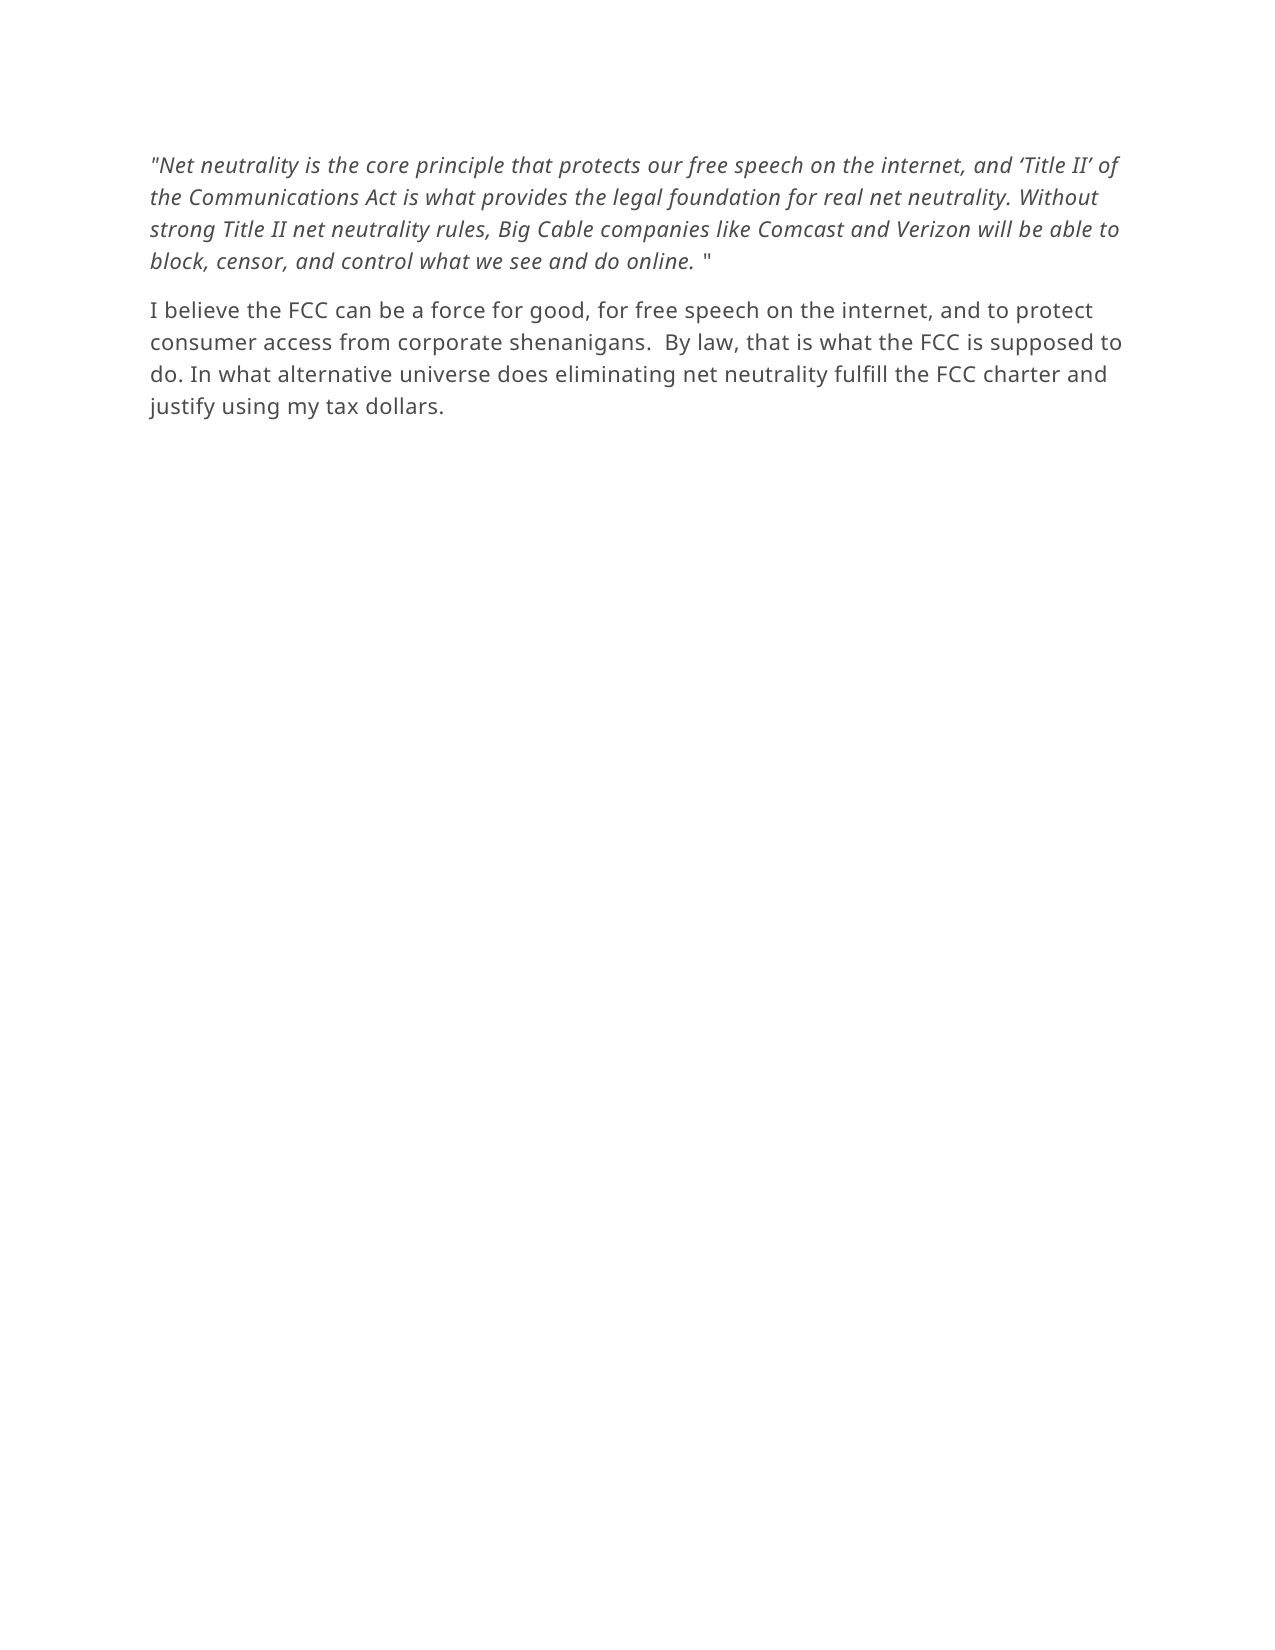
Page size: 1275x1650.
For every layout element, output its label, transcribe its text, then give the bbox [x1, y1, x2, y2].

text I believe the FCC can be a force for good, for free speech on the internet, and to protect consumer access from corporate shenanigans. By law, that is what the FCC is supposed to do. In what alternative universe does eliminating net neutrality fulfill the FCC charter and justify using my tax dollars. [150, 295, 1125, 421]
text "Net neutrality is the core principle that protects our free speech on the internet, and ‘Title II’ of the Communications Act is what provides the legal foundation for real net neutrality. Without strong Title II net neutrality rules, Big Cable companies like Comcast and Verizon will be able to block, censor, and control what we see and do online. " [150, 150, 1125, 276]
